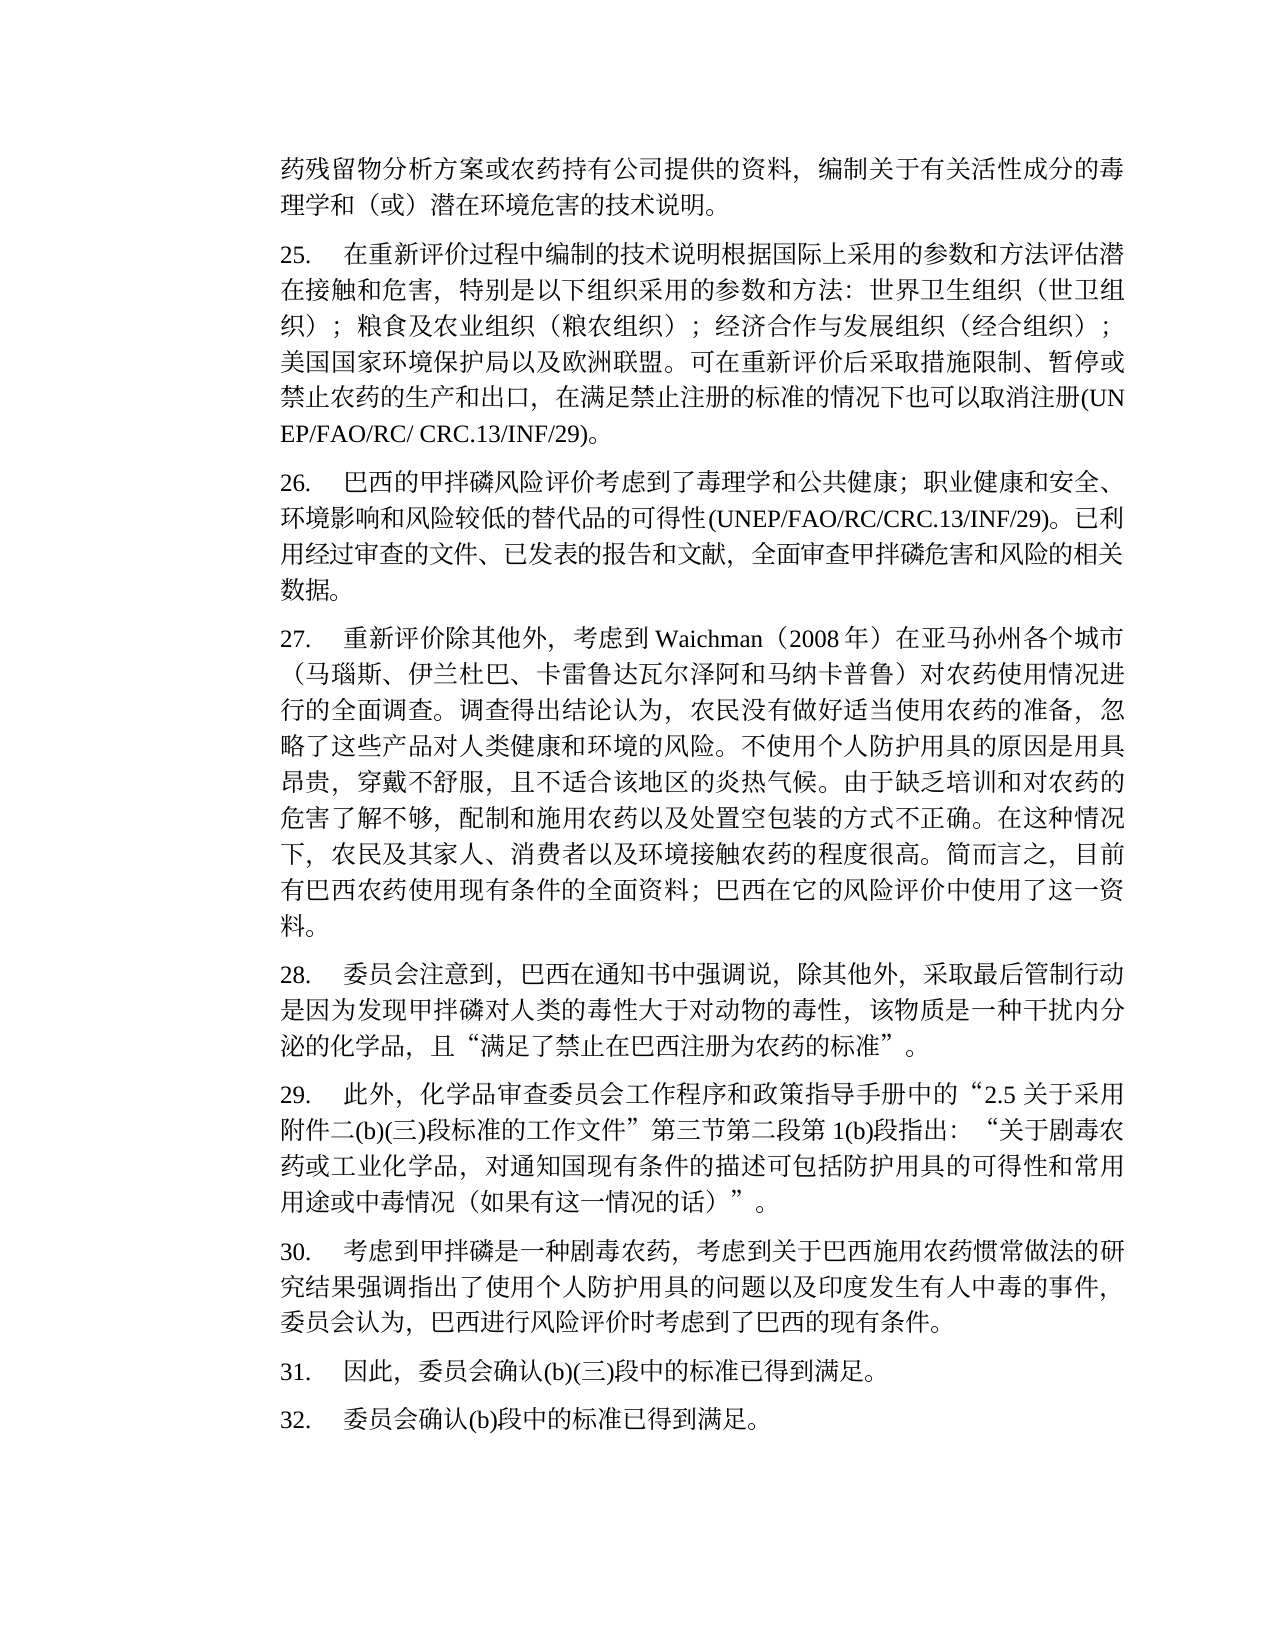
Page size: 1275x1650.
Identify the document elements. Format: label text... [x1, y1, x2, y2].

list 此外，化学品审查委员会工作程序和政策指导手册中的“2.5 关于采用附件二(b)(三)段标准的工作文件”第三节第二段第1(b)段指出：“关于剧毒农药或工业化学品，对通知国现有条件的描述可包括防护用具的可得性和常用用途或中毒情况（如果有这一情况的话）”。 [280, 1075, 1125, 1219]
list 委员会确认(b)段中的标准已得到满足。 [280, 1400, 1125, 1436]
list 在重新评价过程中编制的技术说明根据国际上采用的参数和方法评估潜在接触和危害，特别是以下组织采用的参数和方法：世界卫生组织（世卫组织）；粮食及农业组织（粮农组织）；经济合作与发展组织（经合组织）；美国国家环境保护局以及欧洲联盟。可在重新评价后采取措施限制、暂停或禁止农药的生产和出口，在满足禁止注册的标准的情况下也可以取消注册(UNEP/FAO/RC/ CRC.13/INF/29)。 [280, 234, 1125, 450]
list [280, 150, 1125, 222]
list 重新评价除其他外，考虑到Waichman（2008年）在亚马孙州各个城市（马瑙斯、伊兰杜巴、卡雷鲁达瓦尔泽阿和马纳卡普鲁）对农药使用情况进行的全面调查。调查得出结论认为，农民没有做好适当使用农药的准备，忽略了这些产品对人类健康和环境的风险。不使用个人防护用具的原因是用具昂贵，穿戴不舒服，且不适合该地区的炎热气候。由于缺乏培训和对农药的危害了解不够，配制和施用农药以及处置空包装的方式不正确。在这种情况下，农民及其家人、消费者以及环境接触农药的程度很高。简而言之，目前有巴西农药使用现有条件的全面资料；巴西在它的风险评价中使用了这一资料。 [280, 619, 1125, 942]
list 考虑到甲拌磷是一种剧毒农药，考虑到关于巴西施用农药惯常做法的研究结果强调指出了使用个人防护用具的问题以及印度发生有人中毒的事件，委员会认为，巴西进行风险评价时考虑到了巴西的现有条件。 [280, 1231, 1125, 1339]
list 因此，委员会确认(b)(三)段中的标准已得到满足。 [280, 1352, 1125, 1387]
list 巴西的甲拌磷风险评价考虑到了毒理学和公共健康；职业健康和安全、环境影响和风险较低的替代品的可得性(UNEP/FAO/RC/CRC.13/INF/29)。已利用经过审查的文件、已发表的报告和文献，全面审查甲拌磷危害和风险的相关数据。 [280, 462, 1125, 606]
list 委员会注意到，巴西在通知书中强调说，除其他外，采取最后管制行动是因为发现甲拌磷对人类的毒性大于对动物的毒性，该物质是一种干扰内分泌的化学品，且“满足了禁止在巴西注册为农药的标准”。 [280, 955, 1125, 1062]
